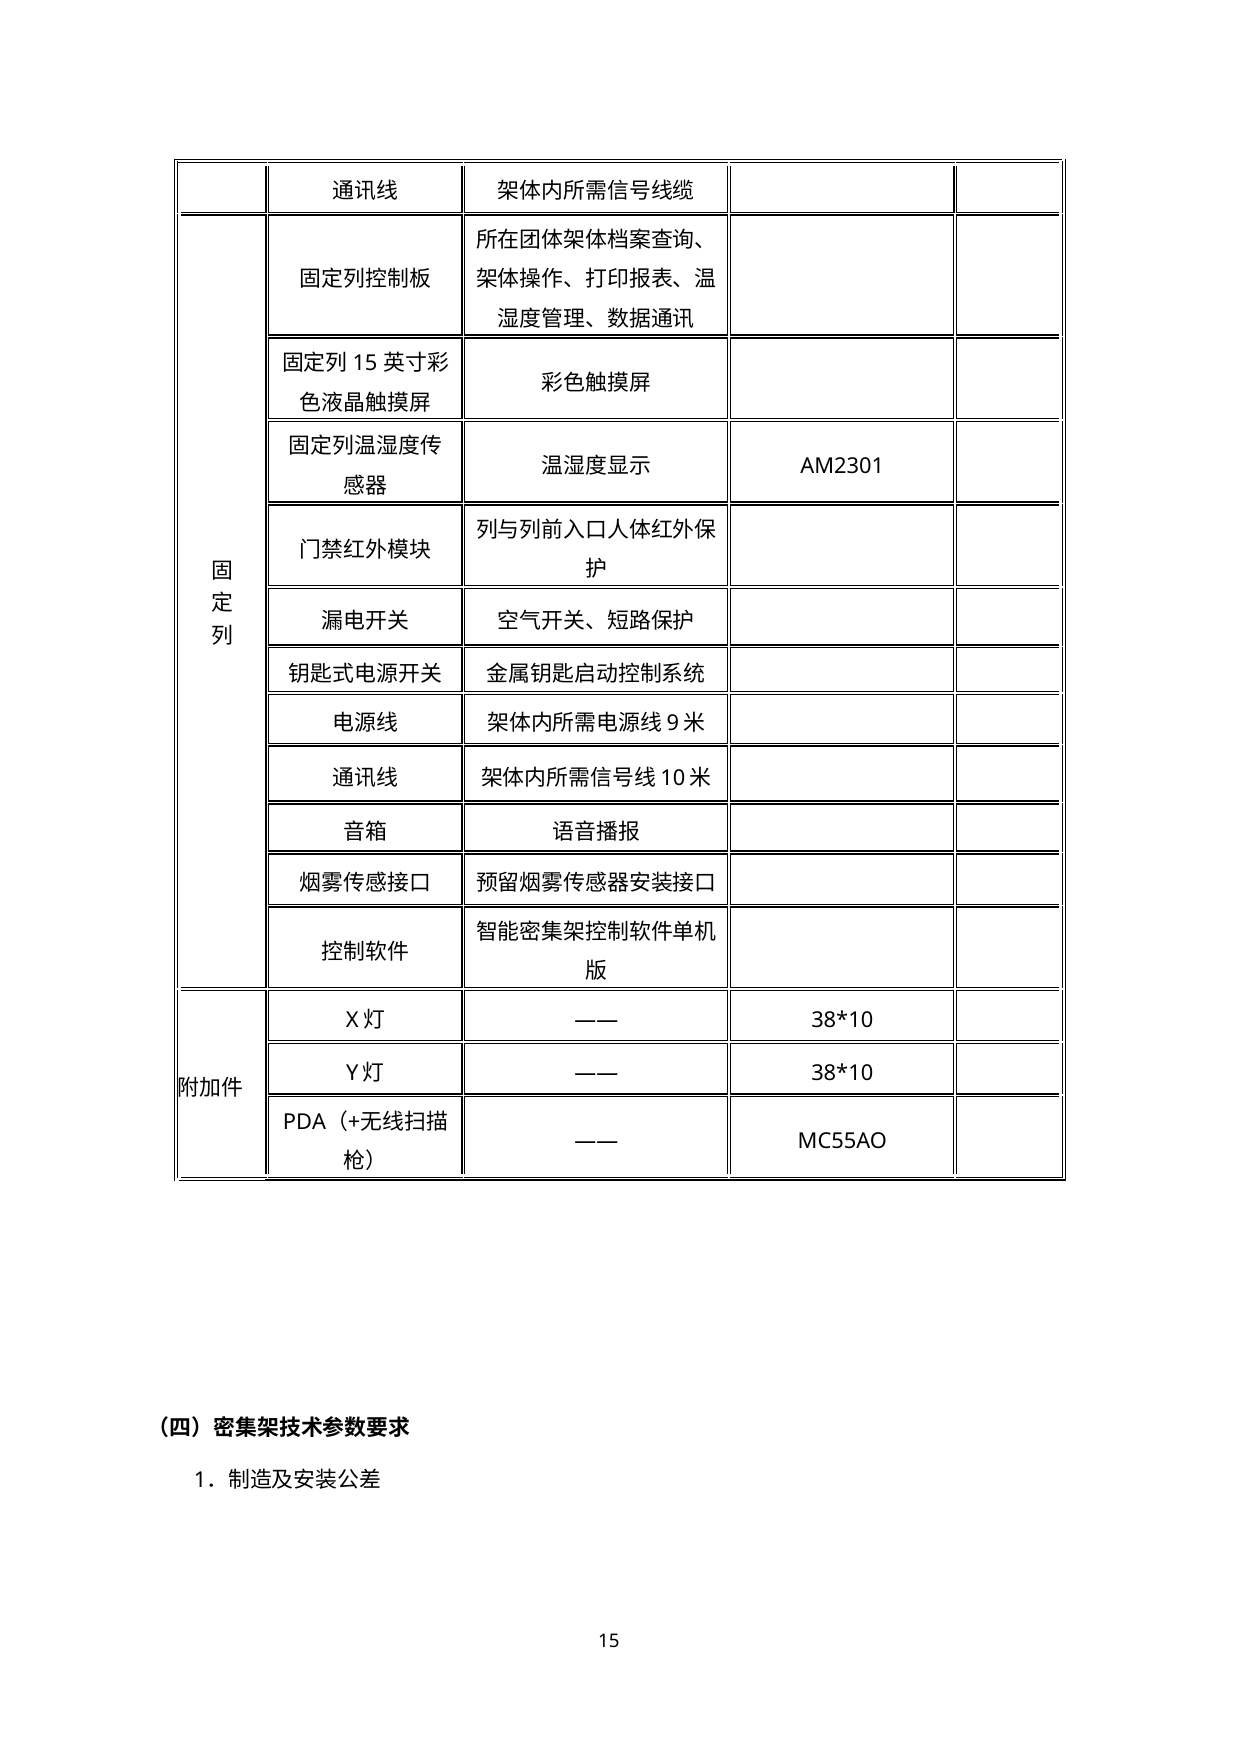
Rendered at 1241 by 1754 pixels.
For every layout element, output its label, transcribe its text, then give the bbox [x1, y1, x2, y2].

table_cell 彩色触摸屏 [465, 339, 727, 418]
table_cell [957, 644, 1062, 691]
table_cell 架体内所需电源线9米 [465, 695, 727, 742]
table_cell [957, 501, 1062, 585]
table_cell 固定列控制板 [269, 216, 461, 334]
table_cell [731, 695, 953, 742]
table_cell 固 定 列 [176, 211, 267, 987]
table_cell 38*10 [731, 991, 953, 1040]
table_cell [955, 743, 1064, 800]
table_cell 钥匙式电源开关 [269, 648, 461, 691]
table_cell 架体内所需信号线缆 [463, 160, 729, 211]
table_cell [731, 805, 953, 850]
table_cell [731, 339, 953, 418]
table_cell —— [465, 1044, 727, 1093]
table_cell [955, 904, 1064, 987]
table_cell 漏电开关 [269, 589, 461, 644]
table_cell [955, 1093, 1064, 1177]
text 1．制造及安装公差 [148, 1441, 1092, 1493]
table_cell —— [463, 1093, 729, 1177]
table_cell [955, 334, 1064, 418]
table_cell 烟雾传感接口 [269, 855, 461, 903]
table_cell 通讯线 [269, 747, 461, 800]
table_cell [731, 855, 953, 903]
table_cell 温湿度显示 [465, 422, 727, 501]
table_cell [955, 418, 1064, 501]
table_cell [955, 211, 1064, 334]
table_cell 音箱 [269, 805, 461, 850]
table_cell AM2301 [731, 422, 953, 501]
table_cell X灯 [269, 991, 461, 1040]
table_cell 附加件 [176, 987, 267, 1177]
table_cell [731, 216, 953, 334]
table_cell 38*10 [731, 1044, 953, 1093]
table_cell [955, 850, 1064, 903]
table_cell 架体内所需信号线10米 [465, 747, 727, 800]
table_cell 预留烟雾传感器安装接口 [465, 855, 727, 903]
table_cell [955, 800, 1064, 850]
table_cell 控制软件 [269, 908, 461, 987]
table_cell [731, 589, 953, 644]
table_cell 空气开关、短路保护 [465, 589, 727, 644]
table_cell Y灯 [269, 1044, 461, 1093]
text （四）密集架技术参数要求 [148, 1389, 1092, 1441]
table_cell [731, 747, 953, 800]
table_cell [955, 987, 1064, 1040]
table_cell 门禁红外模块 [269, 506, 461, 585]
table_cell 金属钥匙启动控制系统 [465, 648, 727, 691]
table_cell [955, 1040, 1064, 1093]
table_cell —— [465, 991, 727, 1040]
table_cell [731, 648, 953, 691]
table_cell [955, 159, 1064, 211]
table_cell [729, 163, 955, 211]
table_cell [955, 585, 1064, 644]
table_cell 语音播报 [465, 805, 727, 850]
table_cell 电源线 [269, 695, 461, 742]
table_cell [955, 691, 1064, 742]
table_cell 通讯线 [267, 163, 463, 211]
table_cell [731, 506, 953, 585]
table_cell [731, 908, 953, 987]
table_cell MC55AO [729, 1093, 955, 1177]
